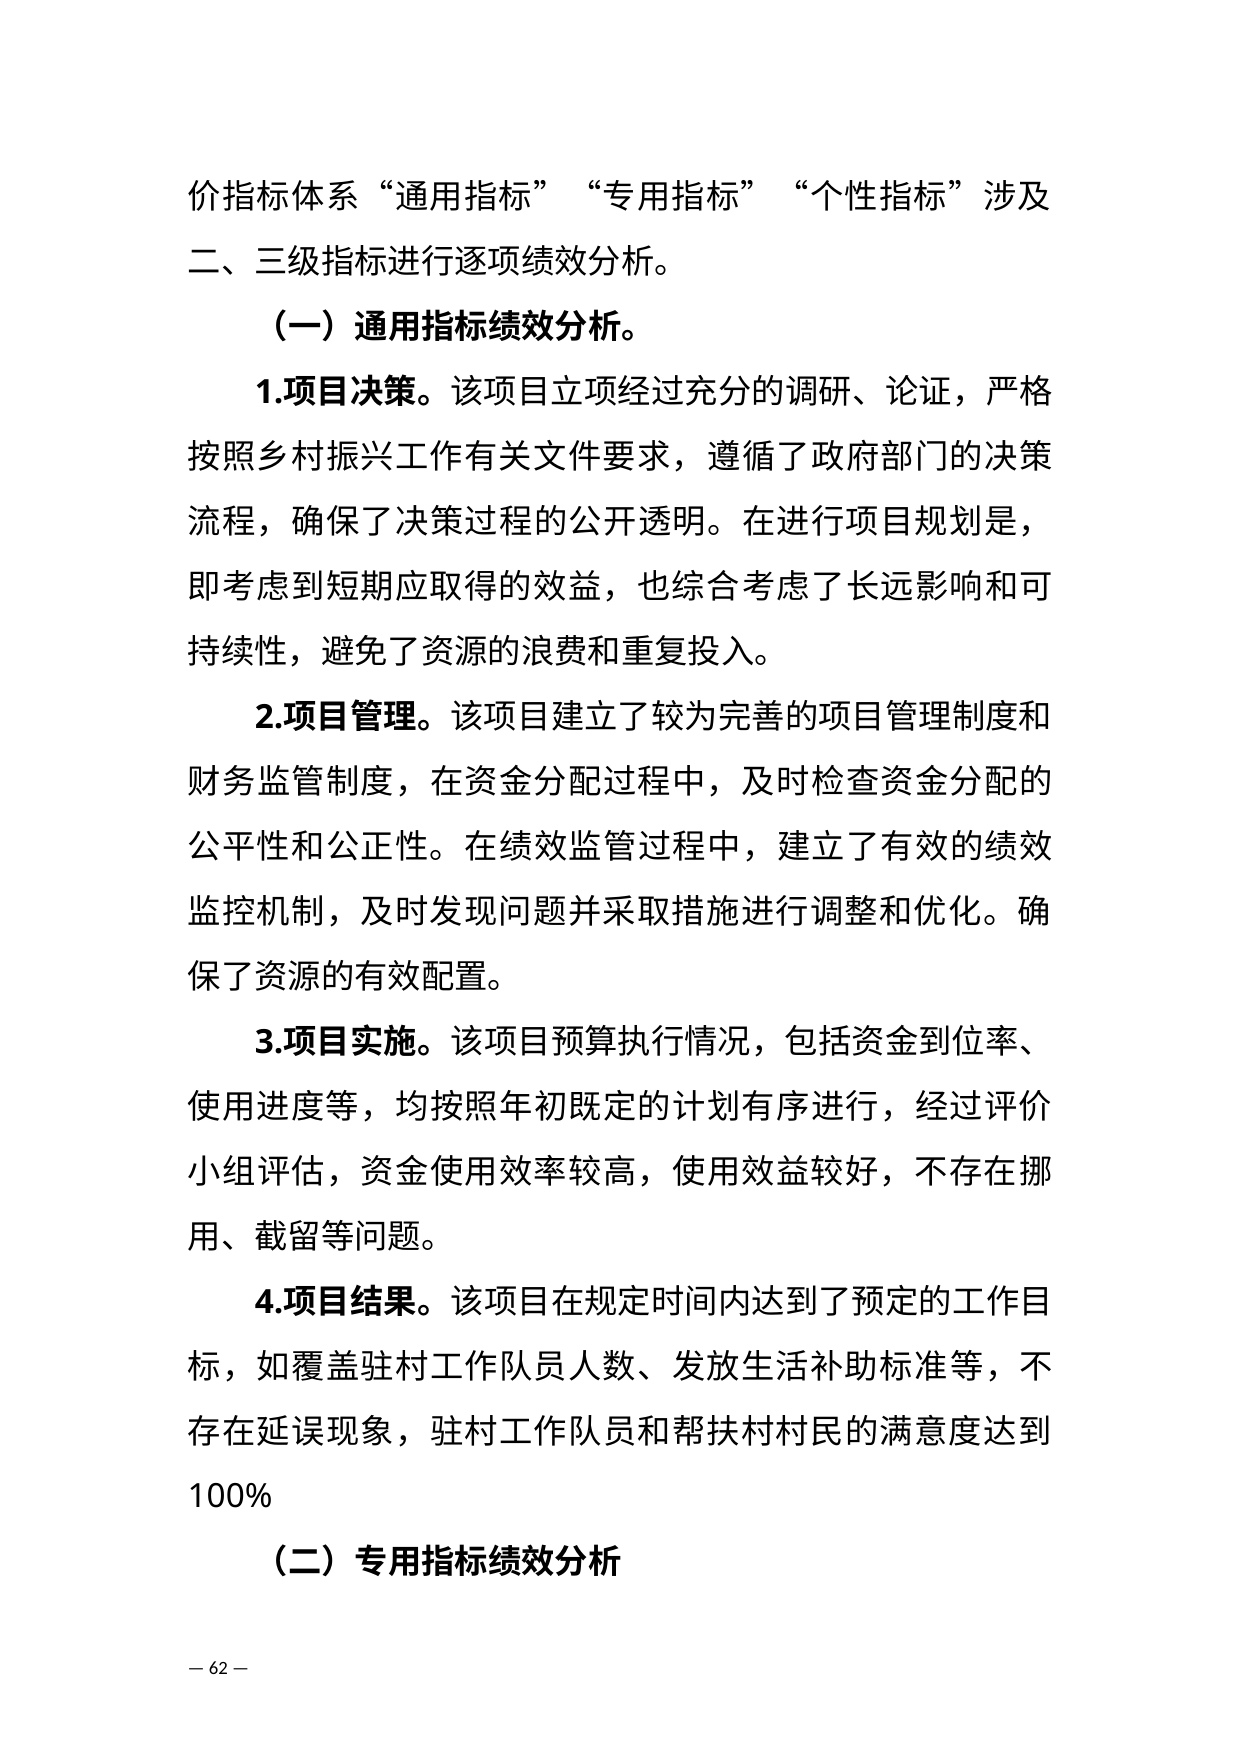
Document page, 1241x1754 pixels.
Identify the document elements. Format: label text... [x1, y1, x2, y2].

text （二）专用指标绩效分析 [187, 1527, 1053, 1592]
text 2.项目管理。该项目建立了较为完善的项目管理制度和财务监管制度，在资金分配过程中，及时检查资金分配的公平性和公正性。在绩效监管过程中，建立了有效的绩效监控机制，及时发现问题并采取措施进行调整和优化。确保了资源的有效配置。 [187, 682, 1053, 1007]
text 3.项目实施。该项目预算执行情况，包括资金到位率、使用进度等，均按照年初既定的计划有序进行，经过评价小组评估，资金使用效率较高，使用效益较好，不存在挪用、截留等问题。 [187, 1007, 1053, 1267]
text 4.项目结果。该项目在规定时间内达到了预定的工作目标，如覆盖驻村工作队员人数、发放生活补助标准等，不存在延误现象，驻村工作队员和帮扶村村民的满意度达到100% [187, 1267, 1053, 1527]
text （一）通用指标绩效分析。 [187, 292, 1053, 357]
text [187, 162, 1053, 292]
text 1.项目决策。该项目立项经过充分的调研、论证，严格按照乡村振兴工作有关文件要求，遵循了政府部门的决策流程，确保了决策过程的公开透明。在进行项目规划是，即考虑到短期应取得的效益，也综合考虑了长远影响和可持续性，避免了资源的浪费和重复投入。 [187, 357, 1053, 682]
